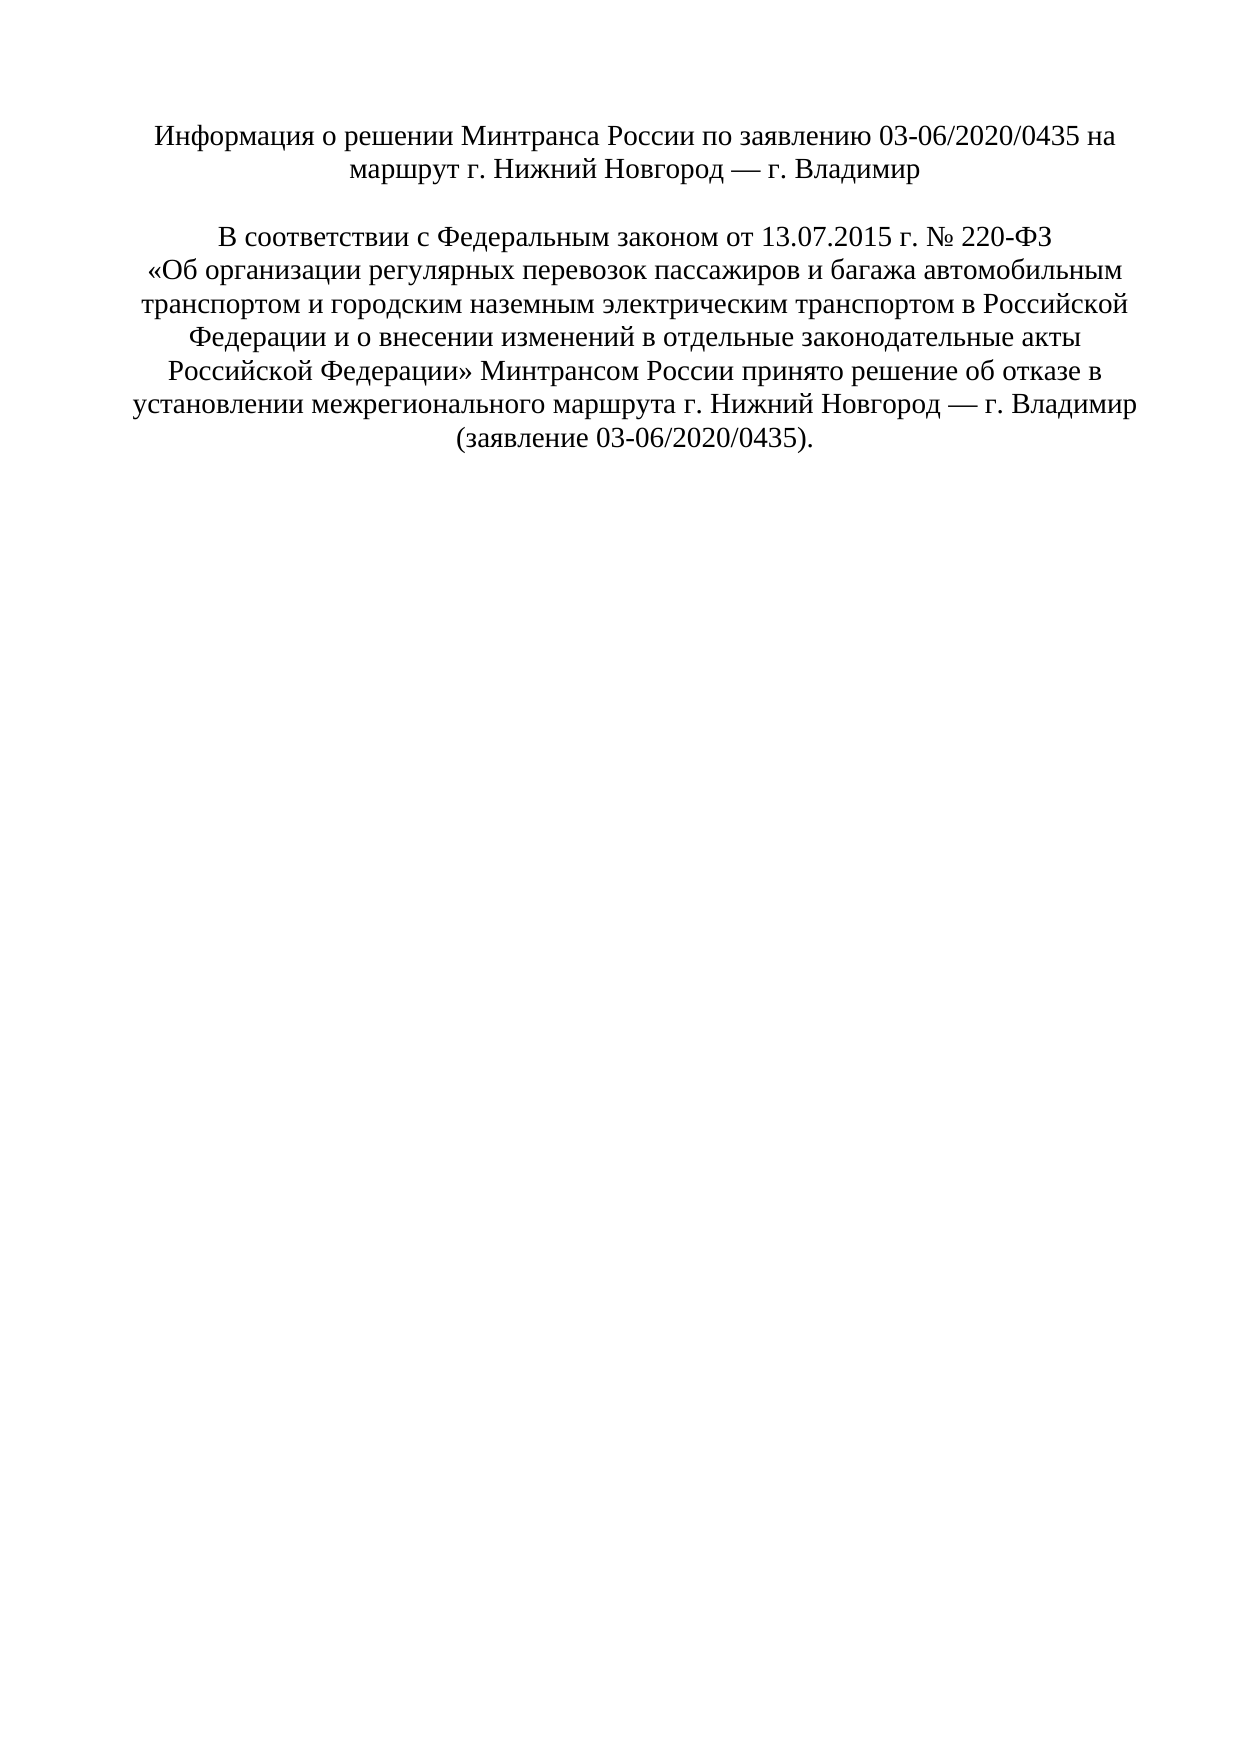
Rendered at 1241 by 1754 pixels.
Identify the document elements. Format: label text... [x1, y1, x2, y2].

text Информация о решении Минтранса России по заявлению 03-06/2020/0435 на маршрут г. Нижний Новгород — г. Владимир [118, 118, 1152, 185]
text В соответствии с Федеральным законом от 13.07.2015 г. № 220-ФЗ «Об организации регулярных перевозок пассажиров и багажа автомобильным транспортом и городским наземным электрическим транспортом в Российской Федерации и о внесении изменений в отдельные законодательные акты Российской Федерации» Минтрансом России принято решение об отказе в установлении межрегионального маршрута г. Нижний Новгород — г. Владимир (заявление 03-06/2020/0435). [118, 219, 1152, 453]
